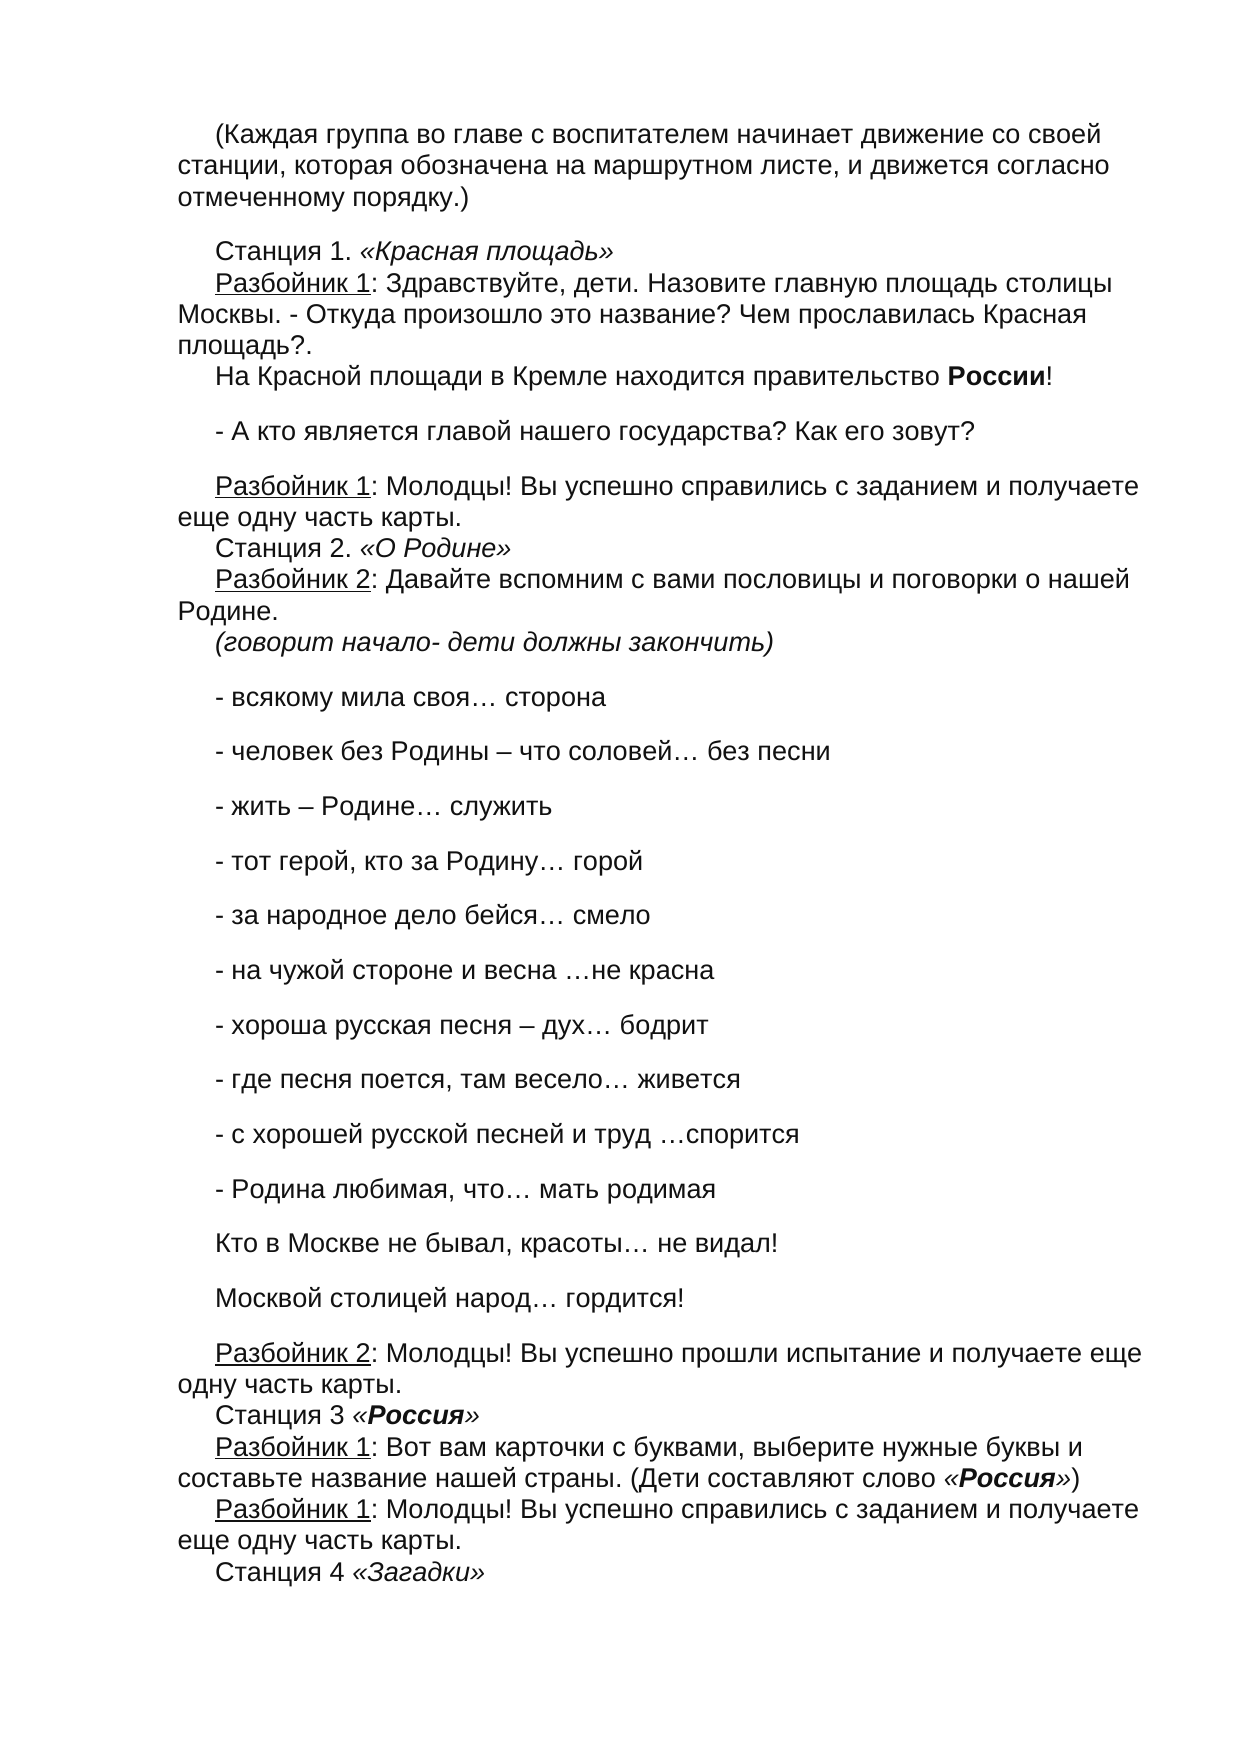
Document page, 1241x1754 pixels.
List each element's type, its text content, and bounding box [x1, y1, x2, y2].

text - тот герой, кто за Родину… горой [177, 845, 1152, 876]
text Разбойник 1: Молодцы! Вы успешно справились с заданием и получаете еще одну часть карты. [177, 1493, 1152, 1556]
text Станция 4 «Загадки» [177, 1556, 1152, 1587]
text - человек без Родины – что соловей… без песни [177, 735, 1152, 767]
text - Родина любимая, что… мать родимая [177, 1173, 1152, 1204]
text Разбойник 1: Здравствуйте, дети. Назовите главную площадь столицы Москвы. - Откуда произошло это название? Чем прославилась Красная площадь?. [177, 267, 1152, 360]
text - хороша русская песня – дух… бодрит [177, 1009, 1152, 1040]
text Станция 2. «О Родине» [177, 532, 1152, 563]
text Москвой столицей народ… гордится! [177, 1282, 1152, 1313]
text Разбойник 1: Молодцы! Вы успешно справились с заданием и получаете еще одну часть карты. [177, 470, 1152, 532]
text - с хорошей русской песней и труд …спорится [177, 1118, 1152, 1149]
text Разбойник 2: Давайте вспомним с вами пословицы и поговорки о нашей Родине. [177, 563, 1152, 626]
text Кто в Москве не бывал, красоты… не видал! [177, 1227, 1152, 1259]
text (Каждая группа во главе с воспитателем начинает движение со своей станции, которая обозначена на маршрутном листе, и движется согласно отмеченному порядку.) [177, 118, 1152, 212]
text (говорит начало- дети должны закончить) [177, 626, 1152, 657]
text - всякому мила своя… сторона [177, 681, 1152, 712]
text - А кто является главой нашего государства? Как его зовут? [177, 415, 1152, 446]
text На Красной площади в Кремле находится правительство России! [177, 360, 1152, 392]
text Разбойник 2: Молодцы! Вы успешно прошли испытание и получаете еще одну часть карты. [177, 1337, 1152, 1399]
text - на чужой стороне и весна …не красна [177, 954, 1152, 985]
text - где песня поется, там весело… живется [177, 1063, 1152, 1095]
text Станция 1. «Красная площадь» [177, 235, 1152, 267]
text - за народное дело бейся… смело [177, 899, 1152, 931]
text Станция 3 «Россия» [177, 1399, 1152, 1431]
text Разбойник 1: Вот вам карточки с буквами, выберите нужные буквы и составьте название нашей страны. (Дети составляют слово «Россия») [177, 1431, 1152, 1493]
text - жить – Родине… служить [177, 790, 1152, 821]
